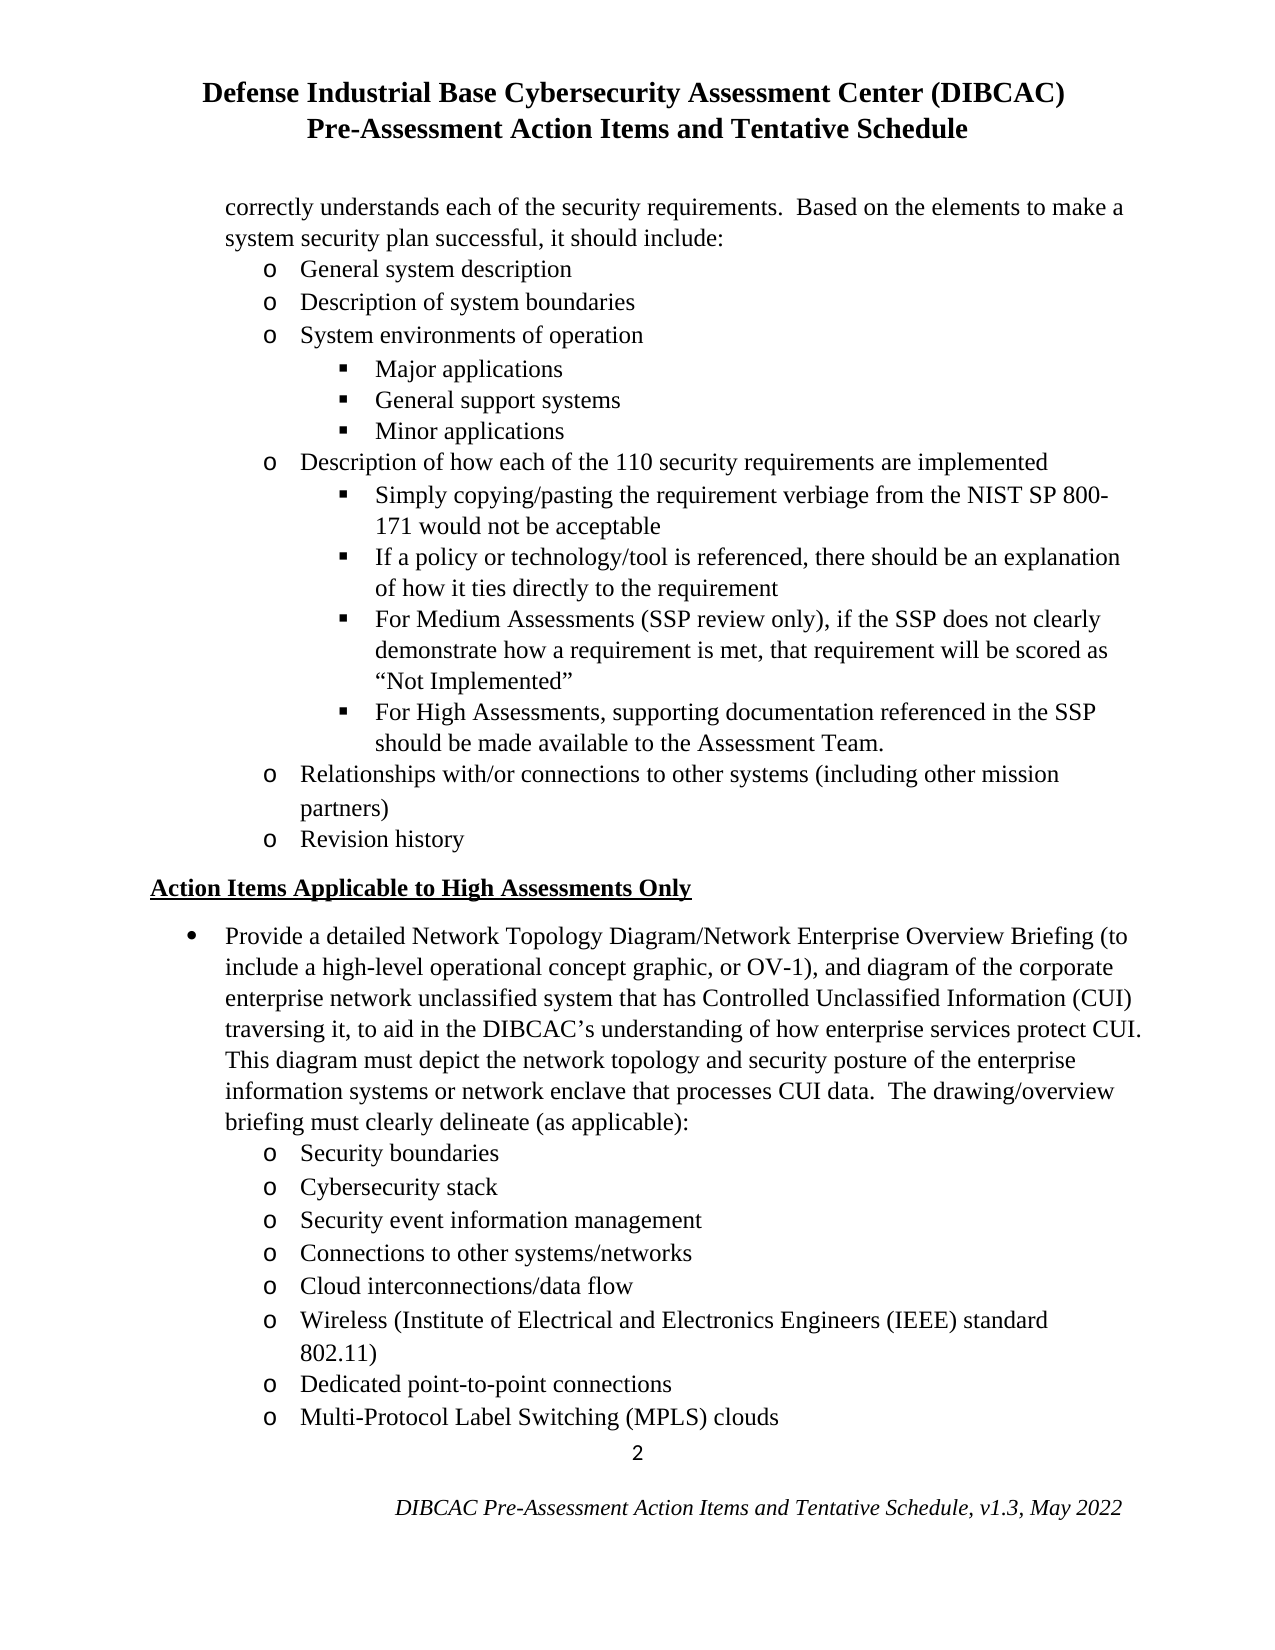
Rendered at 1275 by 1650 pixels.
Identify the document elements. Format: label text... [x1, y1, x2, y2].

list For High Assessments, supporting documentation referenced in the SSP should be made available to the Assessment Team. [337, 697, 1125, 757]
list General support systems [337, 385, 1125, 413]
list Major applications [337, 354, 1125, 382]
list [187, 192, 1125, 252]
list Description of how each of the 110 security requirements are implemented [262, 447, 1125, 478]
list Description of system boundaries [262, 287, 1125, 318]
list Security event information management [262, 1205, 1125, 1236]
list Minor applications [337, 416, 1125, 444]
list Revision history [262, 824, 1125, 854]
list Multi-Protocol Label Switching (MPLS) clouds [262, 1402, 1125, 1433]
list For Medium Assessments (SSP review only), if the SSP does not clearly demonstrate how a requirement is met, that requirement will be scored as “Not Implemented” [337, 604, 1125, 695]
list If a policy or technology/tool is referenced, there should be an explanation of how it ties directly to the requirement [337, 542, 1125, 602]
list Dedicated point-to-point connections [262, 1369, 1125, 1400]
list Provide a detailed Network Topology Diagram/Network Enterprise Overview Briefing (to include a high-level operational concept graphic, or OV-1), and diagram of the corporate enterprise network unclassified system that has Controlled Unclassified Information (CUI) traversing it, to aid in the DIBCAC’s understanding of how enterprise services protect CUI. This diagram must depict the network topology and security posture of the enterprise information systems or network enclave that processes CUI data. The drawing/overview briefing must clearly delineate (as applicable): [187, 921, 1144, 1136]
list Cloud interconnections/data flow [262, 1271, 1125, 1302]
text Action Items Applicable to High Assessments Only [150, 873, 1125, 902]
list System environments of operation [262, 321, 1125, 351]
list Simply copying/pasting the requirement verbiage from the NIST SP 800-171 would not be acceptable [337, 480, 1125, 540]
list Relationships with/or connections to other systems (including other mission partners) [262, 759, 1125, 821]
list Wireless (Institute of Electrical and Electronics Engineers (IEEE) standard 802.11) [262, 1305, 1125, 1367]
list Cybersecurity stack [262, 1172, 1125, 1203]
list General system description [262, 254, 1125, 285]
list Security boundaries [262, 1138, 1125, 1169]
list Connections to other systems/networks [262, 1238, 1125, 1269]
